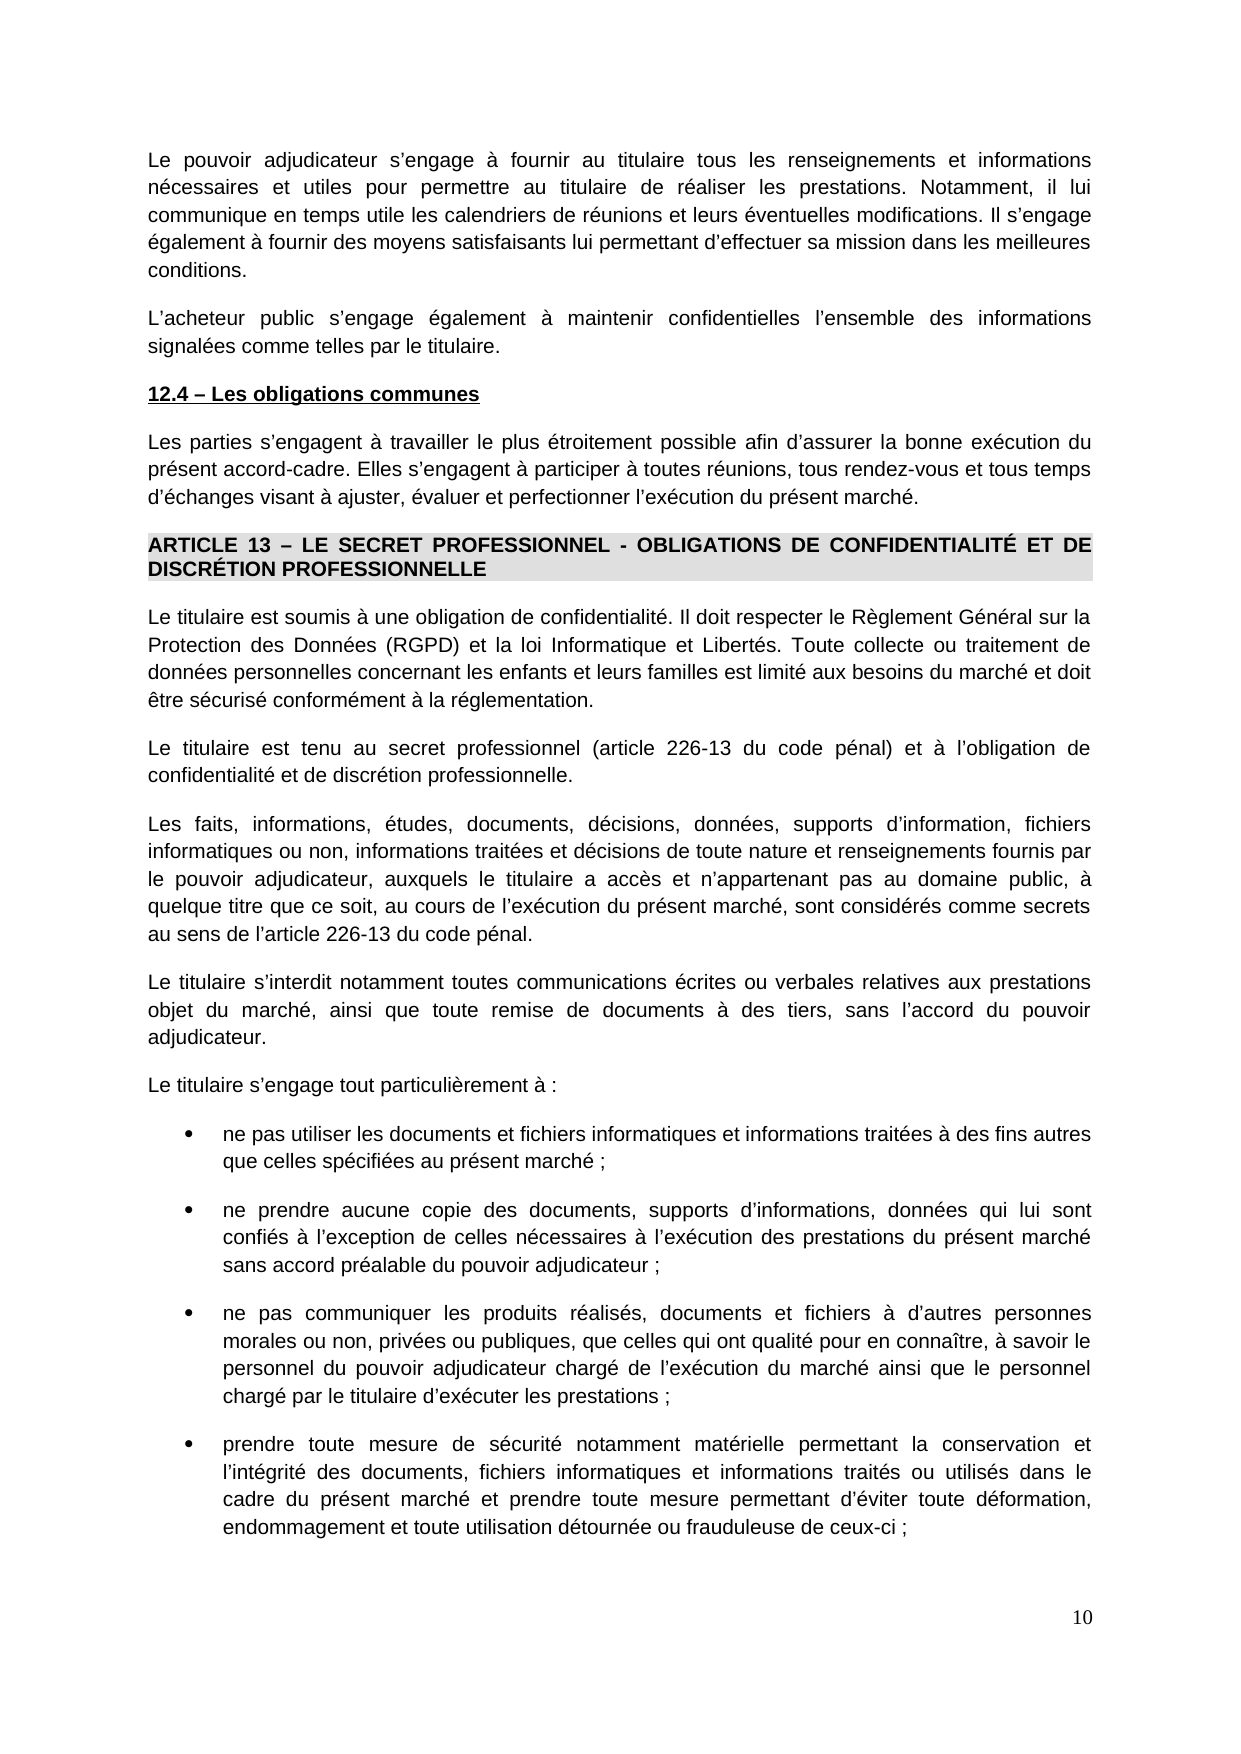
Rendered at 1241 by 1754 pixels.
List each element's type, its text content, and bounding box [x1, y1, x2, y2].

text Les parties s’engagent à travailler le plus étroitement possible afin d’assurer la bonne exécution du présent accord-cadre. Elles s’engagent à participer à toutes réunions, tous rendez-vous et tous temps d’échanges visant à ajuster, évaluer et perfectionner l’exécution du présent marché. [148, 430, 1093, 509]
list ne pas utiliser les documents et fichiers informatiques et informations traitées à des fins autres que celles spécifiées au présent marché ; [185, 1122, 1093, 1173]
subtitle 12.4 – Les obligations communes [148, 382, 1093, 406]
text Le titulaire est tenu au secret professionnel (article 226-13 du code pénal) et à l’obligation de confidentialité et de discrétion professionnelle. [148, 736, 1093, 787]
text Le titulaire s’engage tout particulièrement à : [148, 1073, 1093, 1097]
text Le titulaire s’interdit notamment toutes communications écrites ou verbales relatives aux prestations objet du marché, ainsi que toute remise de documents à des tiers, sans l’accord du pouvoir adjudicateur. [148, 970, 1093, 1049]
text Le pouvoir adjudicateur s’engage à fournir au titulaire tous les renseignements et informations nécessaires et utiles pour permettre au titulaire de réaliser les prestations. Notamment, il lui communique en temps utile les calendriers de réunions et leurs éventuelles modifications. Il s’engage également à fournir des moyens satisfaisants lui permettant d’effectuer sa mission dans les meilleures conditions. [148, 148, 1093, 282]
text L’acheteur public s’engage également à maintenir confidentielles l’ensemble des informations signalées comme telles par le titulaire. [148, 306, 1093, 357]
list ne pas communiquer les produits réalisés, documents et fichiers à d’autres personnes morales ou non, privées ou publiques, que celles qui ont qualité pour en connaître, à savoir le personnel du pouvoir adjudicateur chargé de l’exécution du marché ainsi que le personnel chargé par le titulaire d’exécuter les prestations ; [185, 1301, 1093, 1407]
list prendre toute mesure de sécurité notamment matérielle permettant la conservation et l’intégrité des documents, fichiers informatiques et informations traités ou utilisés dans le cadre du présent marché et prendre toute mesure permettant d’éviter toute déformation, endommagement et toute utilisation détournée ou frauduleuse de ceux-ci ; [185, 1432, 1093, 1538]
text Les faits, informations, études, documents, décisions, données, supports d’information, fichiers informatiques ou non, informations traitées et décisions de toute nature et renseignements fournis par le pouvoir adjudicateur, auxquels le titulaire a accès et n’appartenant pas au domaine public, à quelque titre que ce soit, au cours de l’exécution du présent marché, sont considérés comme secrets au sens de l’article 226-13 du code pénal. [148, 812, 1093, 946]
subtitle ARTICLE 13 – LE SECRET PROFESSIONNEL - OBLIGATIONS DE CONFIDENTIALITÉ ET DE DISCRÉTION PROFESSIONNELLE [148, 533, 1093, 581]
text Le titulaire est soumis à une obligation de confidentialité. Il doit respecter le Règlement Général sur la Protection des Données (RGPD) et la loi Informatique et Libertés. Toute collecte ou traitement de données personnelles concernant les enfants et leurs familles est limité aux besoins du marché et doit être sécurisé conformément à la réglementation. [148, 605, 1093, 711]
list ne prendre aucune copie des documents, supports d’informations, données qui lui sont confiés à l’exception de celles nécessaires à l’exécution des prestations du présent marché sans accord préalable du pouvoir adjudicateur ; [185, 1197, 1093, 1277]
